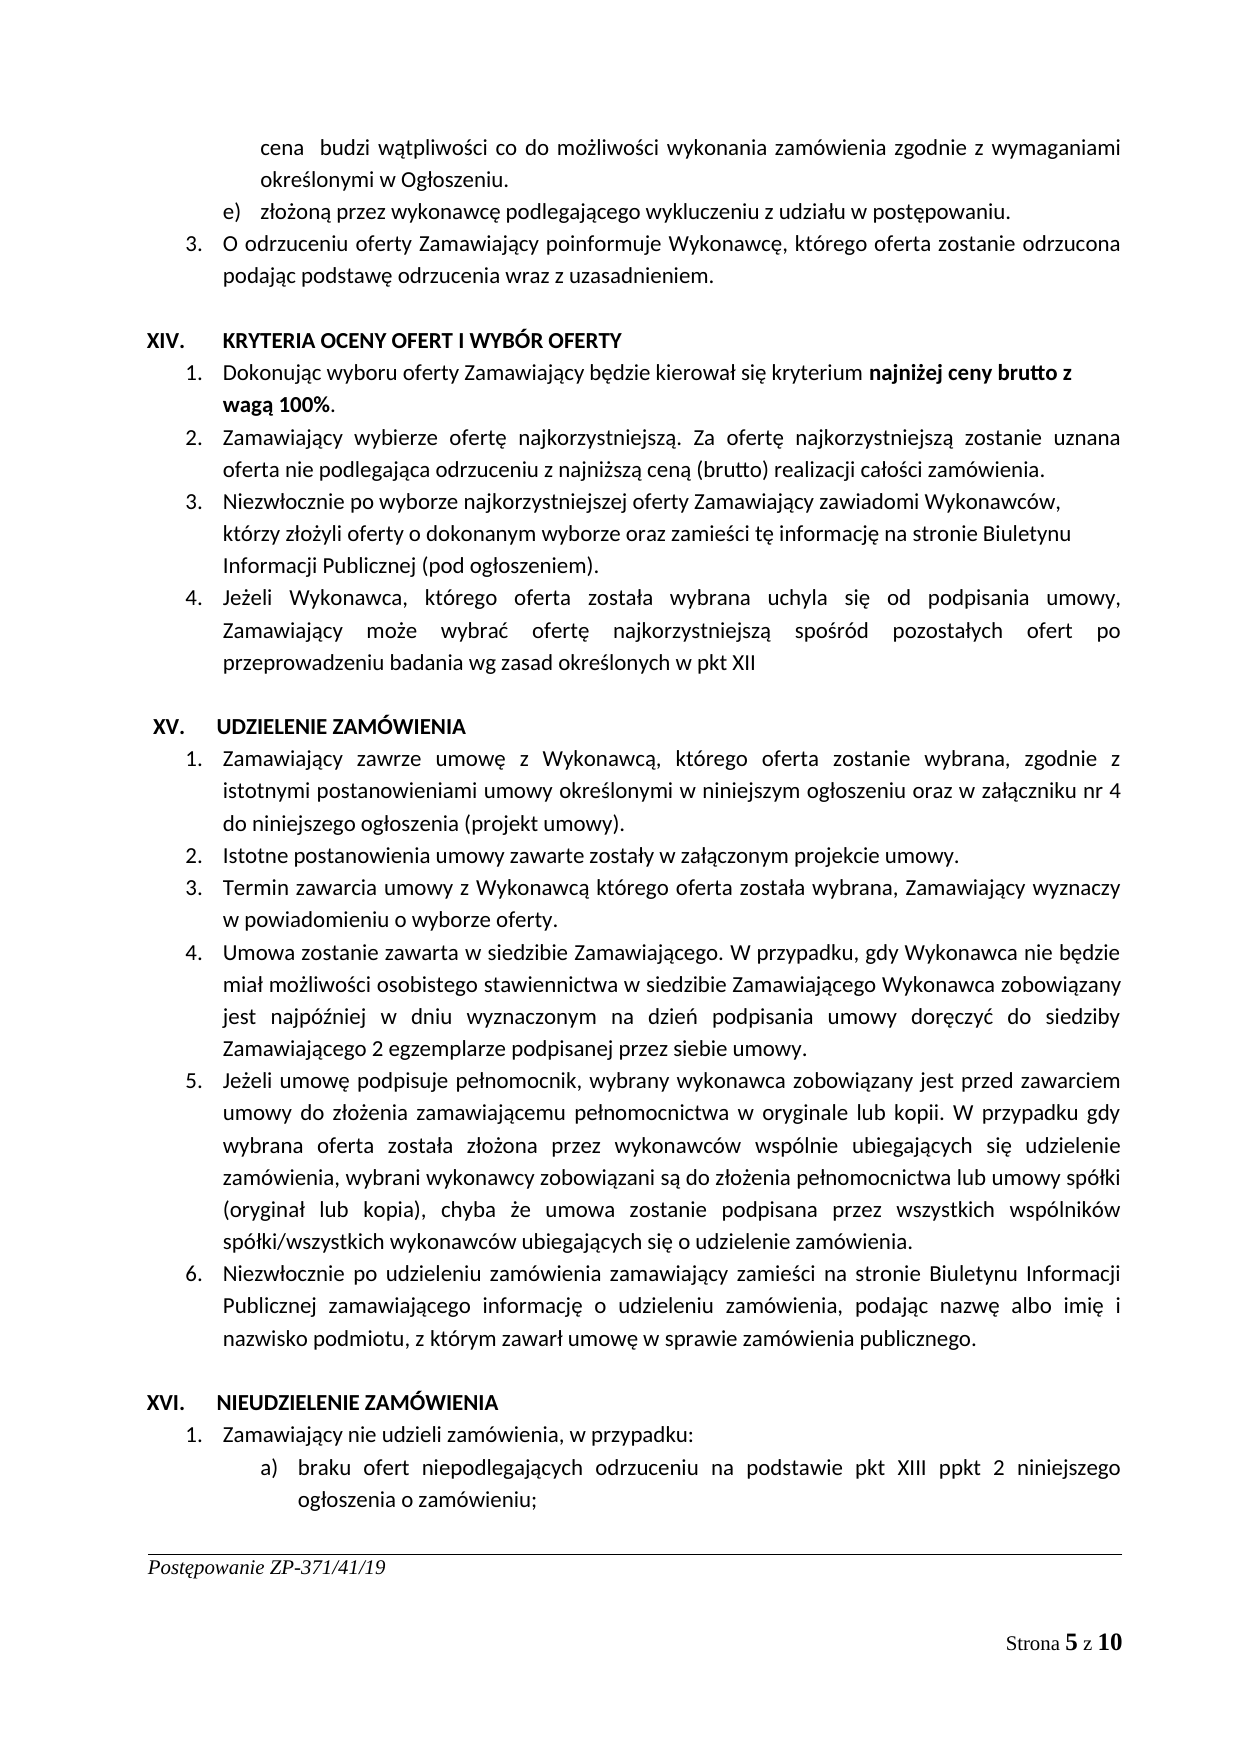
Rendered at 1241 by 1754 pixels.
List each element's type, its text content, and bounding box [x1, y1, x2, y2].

list NIEUDZIELENIE ZAMÓWIENIA [185, 1388, 1122, 1416]
list Istotne postanowienia umowy zawarte zostały w załączonym projekcie umowy. [185, 841, 1122, 869]
list Jeżeli Wykonawca, którego oferta została wybrana uchyla się od podpisania umowy, Zamawiający może wybrać ofertę najkorzystniejszą spośród pozostałych ofert po przeprowadzeniu badania wg zasad określonych w pkt XII [185, 583, 1122, 676]
list Jeżeli umowę podpisuje pełnomocnik, wybrany wykonawca zobowiązany jest przed zawarciem umowy do złożenia zamawiającemu pełnomocnictwa w oryginale lub kopii. W przypadku gdy wybrana oferta została złożona przez wykonawców wspólnie ubiegających się udzielenie zamówienia, wybrani wykonawcy zobowiązani są do złożenia pełnomocnictwa lub umowy spółki (oryginał lub kopia), chyba że umowa zostanie podpisana przez wszystkich wspólników spółki/wszystkich wykonawców ubiegających się o udzielenie zamówienia. [185, 1066, 1122, 1255]
list złożoną przez wykonawcę podlegającego wykluczeniu z udziału w postępowaniu. [223, 197, 1122, 225]
list KRYTERIA OCENY OFERT I WYBÓR OFERTY [185, 326, 1122, 354]
list Zamawiający wybierze ofertę najkorzystniejszą. Za ofertę najkorzystniejszą zostanie uznana oferta nie podlegająca odrzuceniu z najniższą ceną (brutto) realizacji całości zamówienia. [185, 423, 1122, 483]
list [223, 133, 1122, 193]
list Umowa zostanie zawarta w siedzibie Zamawiającego. W przypadku, gdy Wykonawca nie będzie miał możliwości osobistego stawiennictwa w siedzibie Zamawiającego Wykonawca zobowiązany jest najpóźniej w dniu wyznaczonym na dzień podpisania umowy doręczyć do siedziby Zamawiającego 2 egzemplarze podpisanej przez siebie umowy. [185, 938, 1122, 1062]
list Termin zawarcia umowy z Wykonawcą którego oferta została wybrana, Zamawiający wyznaczy w powiadomieniu o wyborze oferty. [185, 873, 1122, 933]
list Zamawiający nie udzieli zamówienia, w przypadku: [185, 1420, 1122, 1448]
list Zamawiający zawrze umowę z Wykonawcą, którego oferta zostanie wybrana, zgodnie z istotnymi postanowieniami umowy określonymi w niniejszym ogłoszeniu oraz w załączniku nr 4 do niniejszego ogłoszenia (projekt umowy). [185, 744, 1122, 837]
list O odrzuceniu oferty Zamawiający poinformuje Wykonawcę, którego oferta zostanie odrzucona podając podstawę odrzucenia wraz z uzasadnieniem. [185, 229, 1122, 290]
list Niezwłocznie po udzieleniu zamówienia zamawiający zamieści na stronie Biuletynu Informacji Publicznej zamawiającego informację o udzieleniu zamówienia, podając nazwę albo imię i nazwisko podmiotu, z którym zawarł umowę w sprawie zamówienia publicznego. [185, 1259, 1122, 1352]
list braku ofert niepodlegających odrzuceniu na podstawie pkt XIII ppkt 2 niniejszego ogłoszenia o zamówieniu; [260, 1453, 1122, 1513]
list Dokonując wyboru oferty Zamawiający będzie kierował się kryterium najniżej ceny brutto z wagą 100%. [185, 358, 1122, 418]
list UDZIELENIE ZAMÓWIENIA [185, 712, 1122, 740]
list Niezwłocznie po wyborze najkorzystniejszej oferty Zamawiający zawiadomi Wykonawców, którzy złożyli oferty o dokonanym wyborze oraz zamieści tę informację na stronie Biuletynu Informacji Publicznej (pod ogłoszeniem). [185, 487, 1122, 579]
